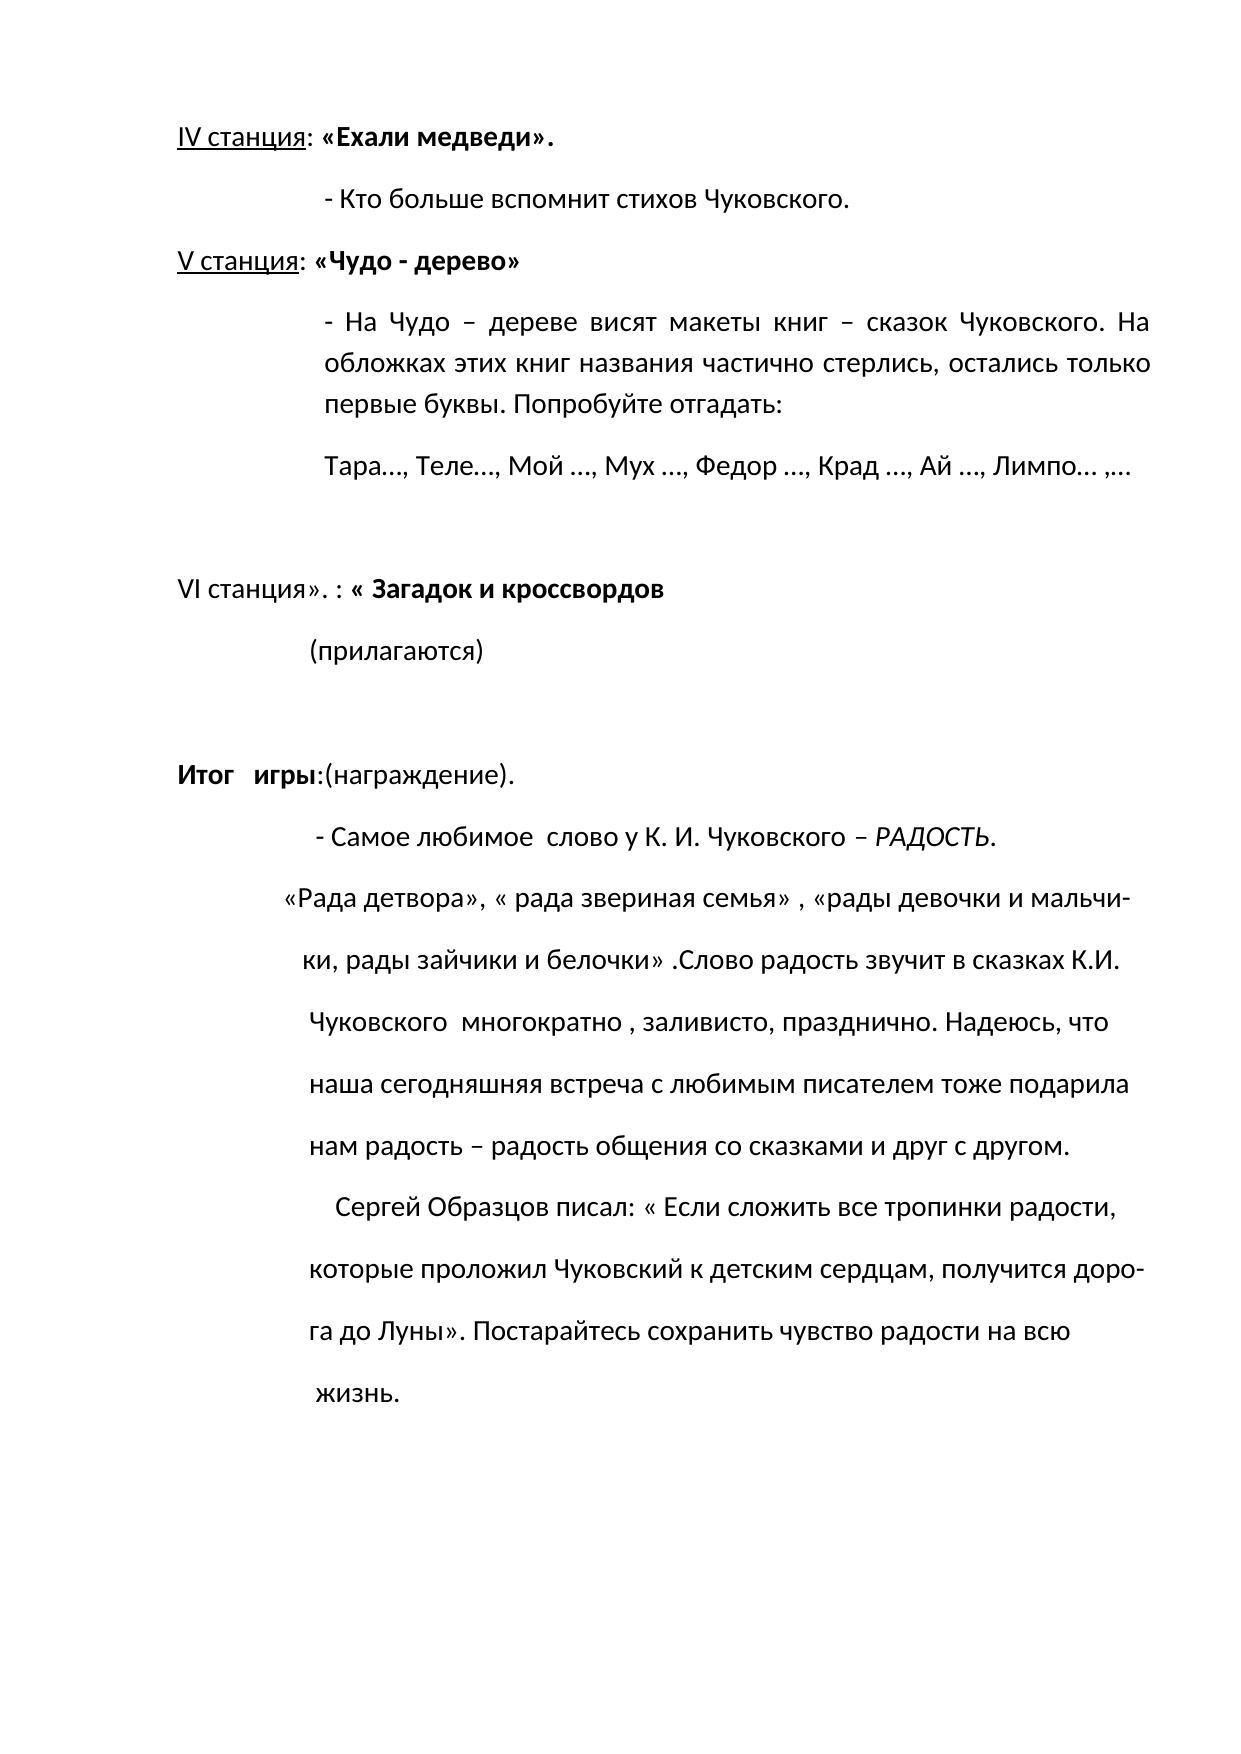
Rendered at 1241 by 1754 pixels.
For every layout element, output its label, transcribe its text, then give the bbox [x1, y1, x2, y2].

text «Рада детвора», « рада звериная семья» , «рады девочки и мальчи- [177, 879, 1152, 915]
text Тара…, Теле…, Мой …, Мух …, Федор …, Крад …, Ай …, Лимпо… ,… [324, 447, 1152, 483]
text жизнь. [177, 1374, 1152, 1409]
text V станция: «Чудо - дерево» [177, 242, 1152, 277]
text нам радость – радость общения со сказками и друг с другом. [177, 1127, 1152, 1162]
text Сергей Образцов писал: « Если сложить все тропинки радости, [177, 1188, 1152, 1224]
text Итог игры:(награждение). [177, 756, 1152, 792]
text ки, рады зайчики и белочки» .Слово радость звучит в сказках К.И. [177, 941, 1152, 977]
text наша сегодняшняя встреча с любимым писателем тоже подарила [177, 1065, 1152, 1100]
text которые проложил Чуковский к детским сердцам, получится доро- [177, 1250, 1152, 1286]
text (прилагаются) [177, 632, 1152, 668]
text VI cтанция». : « Загадок и кроссвордов [177, 571, 1152, 606]
text га до Луны». Постарайтесь сохранить чувство радости на всю [177, 1312, 1152, 1347]
text Чуковского многократно , заливисто, празднично. Надеюсь, что [177, 1003, 1152, 1039]
text - Самое любимое слово у К. И. Чуковского – РАДОСТЬ. [177, 818, 1152, 853]
text IV станция: «Ехали медведи». [177, 118, 1152, 154]
text - Кто больше вспомнит стихов Чуковского. [324, 180, 1152, 216]
text - На Чудо – дереве висят макеты книг – сказок Чуковского. На обложках этих книг названия частично стерлись, остались только первые буквы. Попробуйте отгадать: [324, 303, 1152, 421]
